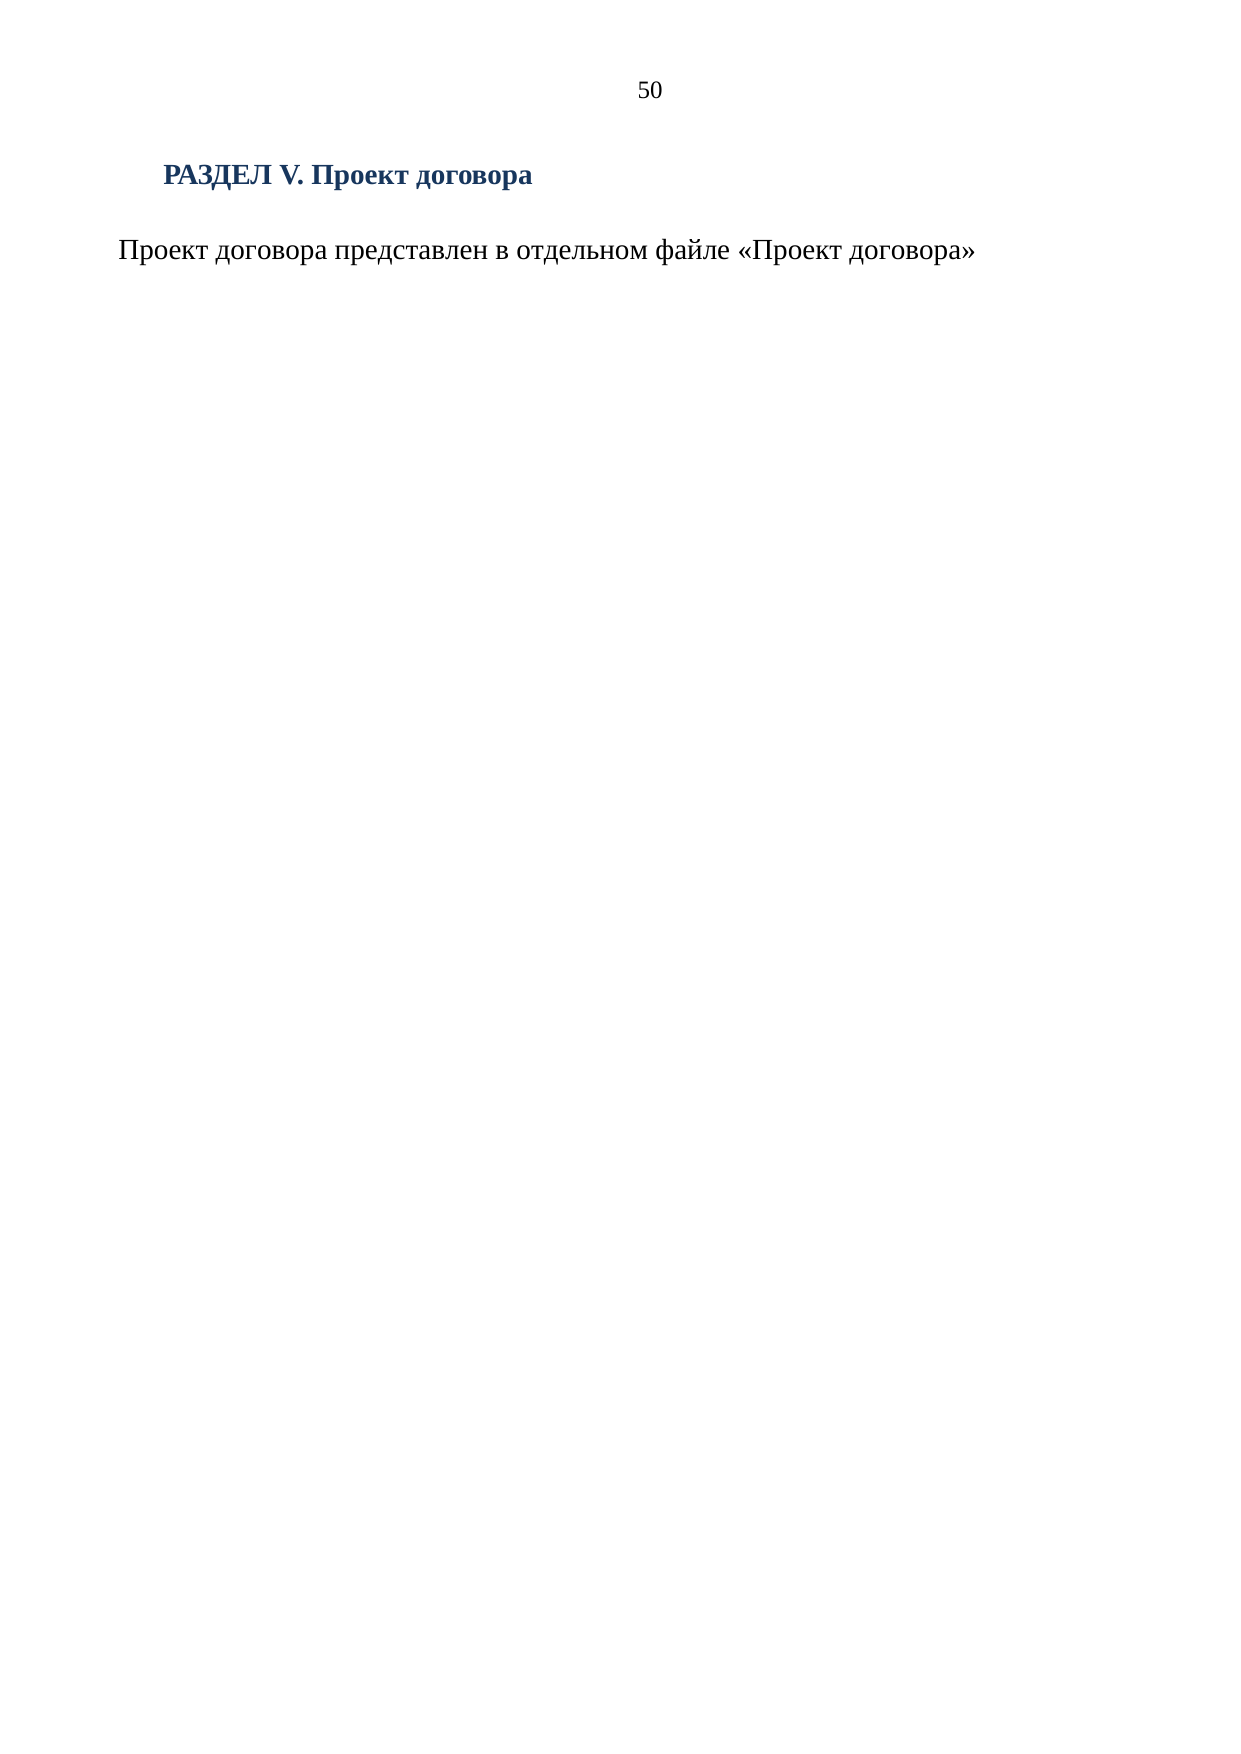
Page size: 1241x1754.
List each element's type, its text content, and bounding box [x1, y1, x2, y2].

text Проект договора представлен в отдельном файле «Проект договора» [118, 232, 1181, 266]
text РАЗДЕЛ V. Проект договора [163, 157, 1181, 191]
